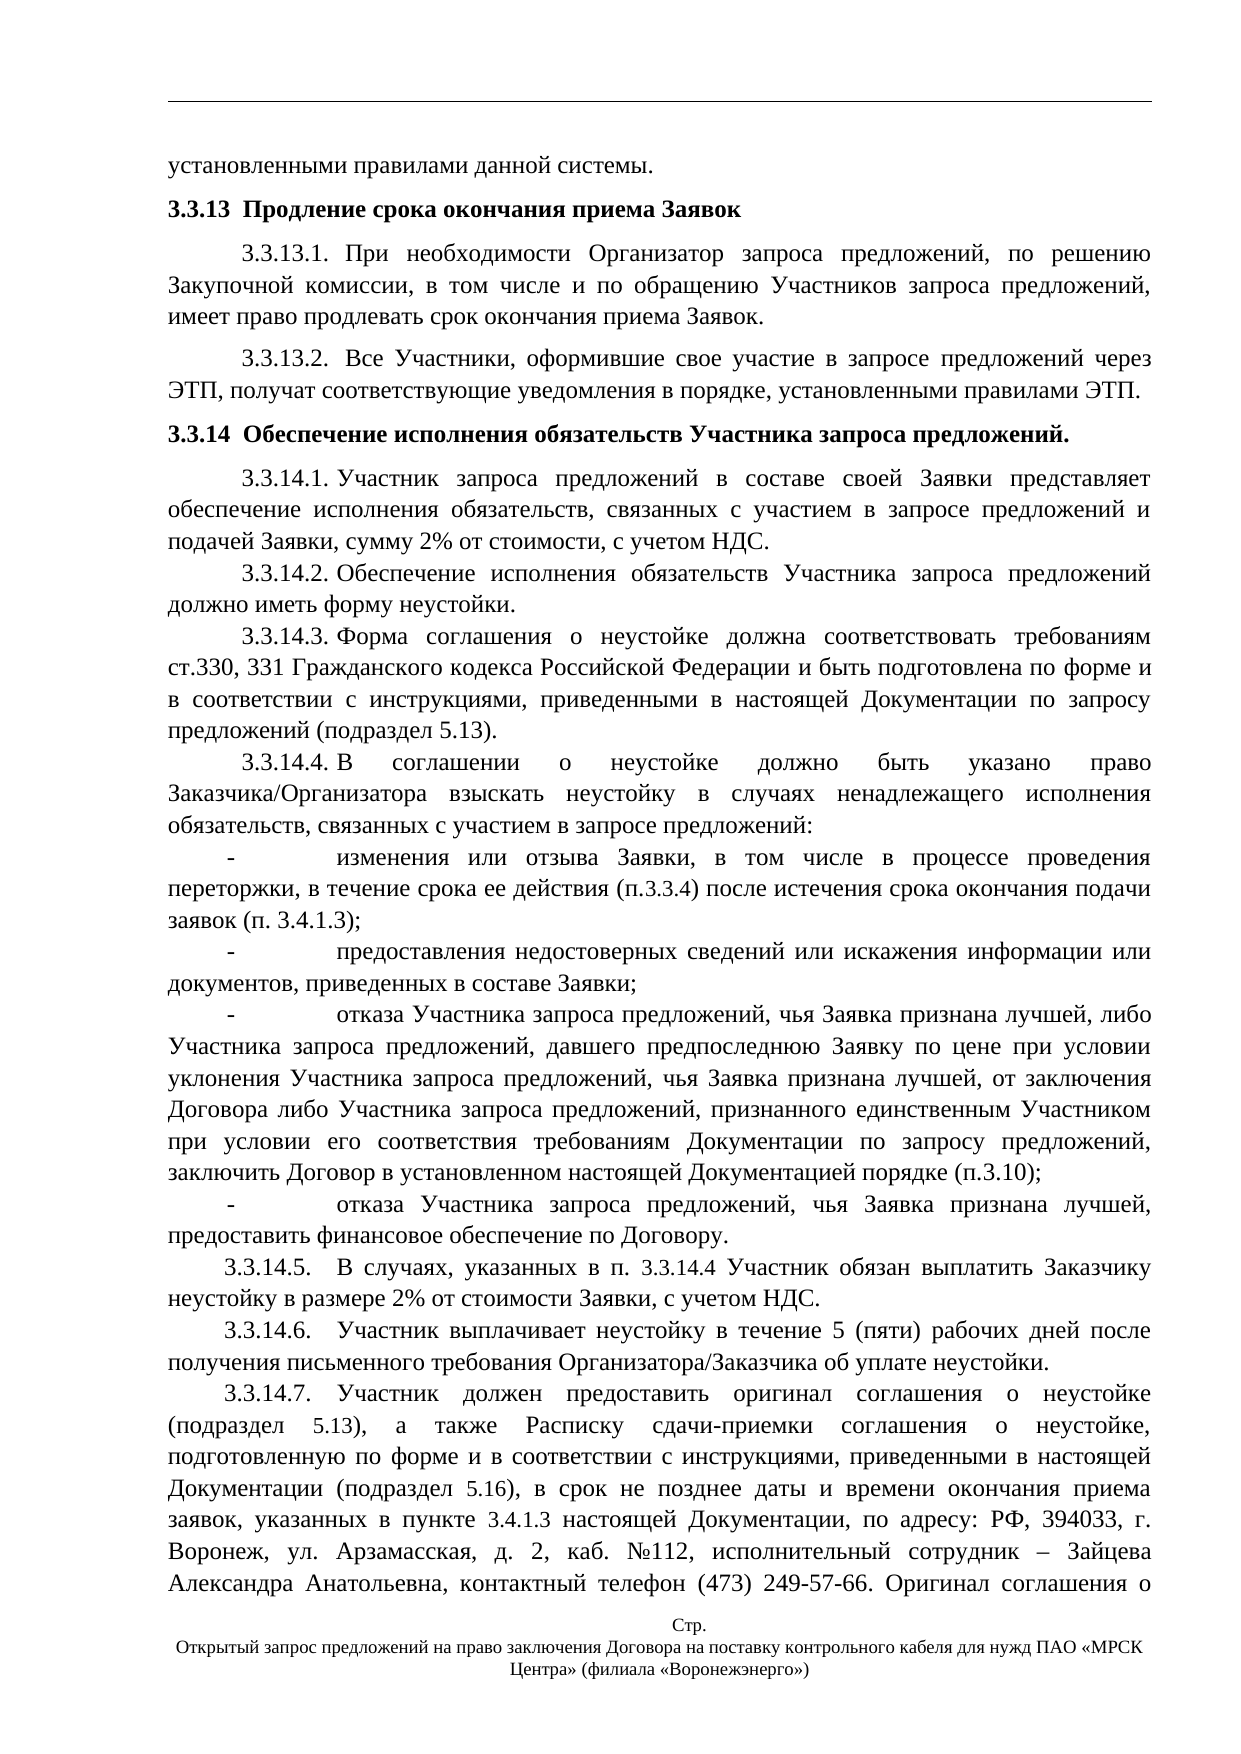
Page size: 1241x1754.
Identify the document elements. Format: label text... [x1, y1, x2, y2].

subtitle Продление срока окончания приема Заявок [168, 194, 1152, 223]
subtitle Обеспечение исполнения обязательств Участника запроса предложений. [168, 419, 1152, 448]
list отказа Участника запроса предложений, чья Заявка признана лучшей, либо Участника запроса предложений, давшего предпоследнюю Заявку по цене при условии уклонения Участника запроса предложений, чья Заявка признана лучшей, от заключения Договора либо Участника запроса предложений, признанного единственным Участником при условии его соответствия требованиям Документации по запросу предложений, заключить Договор в установленном настоящей Документацией порядке (п.3.10); [168, 999, 1152, 1186]
list предоставления недостоверных сведений или искажения информации или документов, приведенных в составе Заявки; [168, 936, 1152, 997]
list В соглашении о неустойке должно быть указано право Заказчика/Организатора взыскать неустойку в случаях ненадлежащего исполнения обязательств, связанных с участием в запросе предложений: [168, 747, 1152, 839]
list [168, 150, 1152, 179]
list отказа Участника запроса предложений, чья Заявка признана лучшей, предоставить финансовое обеспечение по Договору. [168, 1189, 1152, 1249]
list Форма соглашения о неустойке должна соответствовать требованиям ст.330, 331 Гражданского кодекса Российской Федерации и быть подготовлена по форме и в соответствии с инструкциями, приведенными в настоящей Документации по запросу предложений (подраздел 5.13). [168, 621, 1152, 744]
list В случаях, указанных в п. 3.3.14.4 Участник обязан выплатить Заказчику неустойку в размере 2% от стоимости Заявки, с учетом НДС. [168, 1252, 1152, 1312]
list Участник запроса предложений в составе своей Заявки представляет обеспечение исполнения обязательств, связанных с участием в запросе предложений и подачей Заявки, сумму 2% от стоимости, с учетом НДС. [168, 463, 1152, 555]
list изменения или отзыва Заявки, в том числе в процессе проведения переторжки, в течение срока ее действия (п.3.3.4) после истечения срока окончания подачи заявок (п. 3.4.1.3); [168, 842, 1152, 933]
list Обеспечение исполнения обязательств Участника запроса предложений должно иметь форму неустойки. [168, 558, 1152, 618]
list Участник выплачивает неустойку в течение 5 (пяти) рабочих дней после получения письменного требования Организатора/Заказчика об уплате неустойки. [168, 1315, 1152, 1375]
list Все Участники, оформившие свое участие в запросе предложений через ЭТП, получат соответствующие уведомления в порядке, установленными правилами ЭТП. [168, 343, 1152, 403]
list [168, 1378, 1152, 1596]
list При необходимости Организатор запроса предложений, по решению Закупочной комиссии, в том числе и по обращению Участников запроса предложений, имеет право продлевать срок окончания приема Заявок. [168, 238, 1152, 330]
